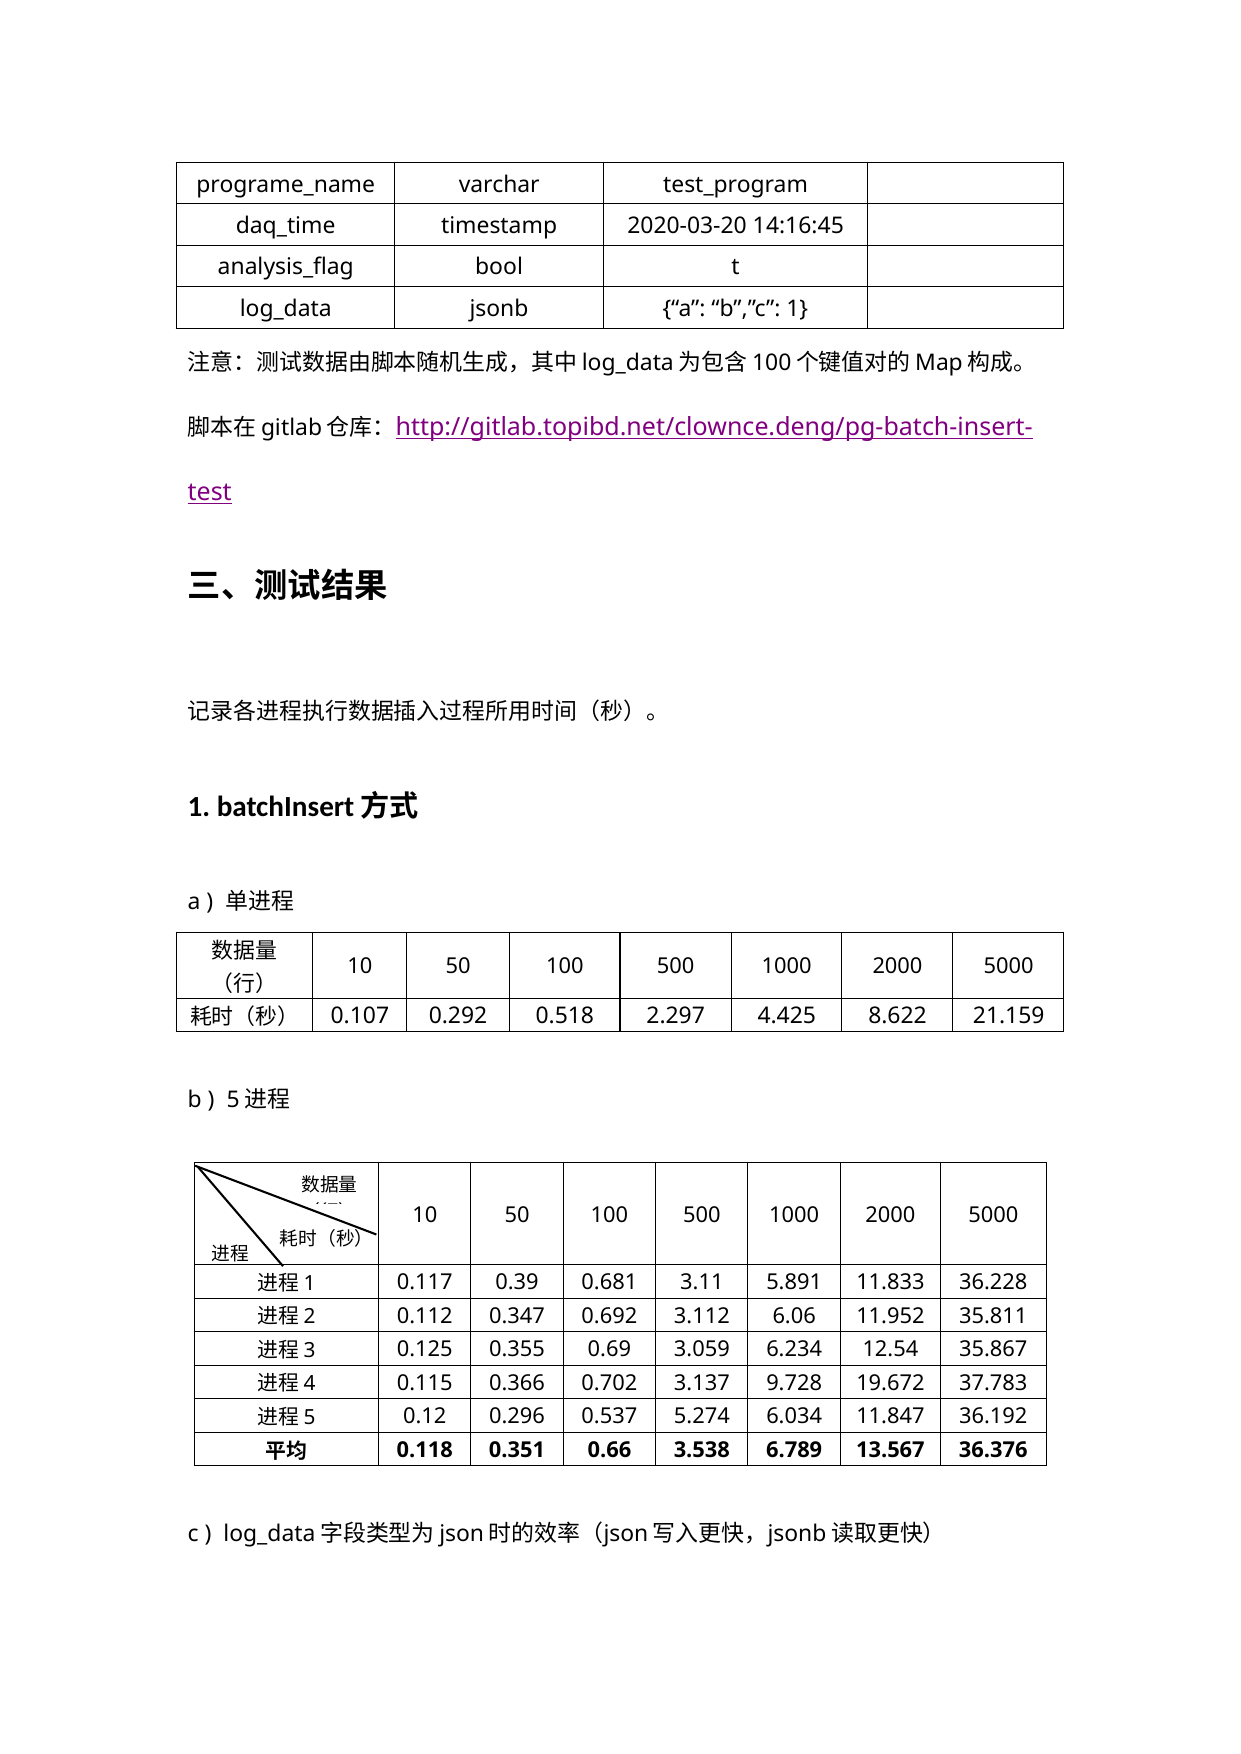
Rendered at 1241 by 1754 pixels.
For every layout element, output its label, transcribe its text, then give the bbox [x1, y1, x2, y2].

list a ) 单进程 [187, 867, 1053, 932]
table_cell 6.234 [748, 1332, 840, 1364]
table_cell 进程3 [195, 1332, 378, 1364]
table_cell 6.789 [748, 1433, 840, 1465]
table_cell 0.681 [564, 1265, 655, 1297]
table_cell 0.12 [379, 1399, 470, 1432]
table_cell 3.137 [656, 1366, 747, 1398]
table_cell 35.867 [941, 1332, 1046, 1364]
table_cell 平均 [195, 1433, 378, 1465]
list b ) 5进程 [187, 1065, 1053, 1130]
table_cell 0.355 [471, 1332, 563, 1364]
table_header 5000 [953, 933, 1063, 998]
table_cell 0.347 [471, 1299, 563, 1331]
table_cell 9.728 [748, 1366, 840, 1398]
table_cell analysis_flag [177, 246, 394, 286]
table_header 1000 [732, 933, 841, 998]
table_cell log_data [177, 287, 394, 327]
table_cell 6.06 [748, 1299, 840, 1331]
table_cell 11.847 [841, 1399, 940, 1432]
table_cell 2020-03-20 14:16:45 [604, 204, 867, 245]
table_cell 0.351 [471, 1433, 563, 1465]
table_cell 0.69 [564, 1332, 655, 1364]
table_header 数据量（行） [177, 933, 312, 998]
table_cell [868, 287, 1063, 327]
table_cell 进程5 [195, 1399, 378, 1432]
table_cell 35.811 [941, 1299, 1046, 1331]
table_cell 0.118 [379, 1433, 470, 1465]
table_cell 0.66 [564, 1433, 655, 1465]
table_header 100 [564, 1163, 655, 1264]
list c ) log_data字段类型为json时的效率（json写入更快，jsonb读取更快） [187, 1499, 1053, 1564]
table_cell 8.622 [842, 999, 952, 1031]
table_cell 进程1 [195, 1265, 378, 1297]
table_cell {“a”: “b”,”c”: 1} [604, 287, 867, 327]
table_cell 进程4 [195, 1366, 378, 1398]
table_cell 2.297 [621, 999, 731, 1031]
table_cell 0.107 [313, 999, 406, 1031]
table_header 10 [379, 1163, 470, 1264]
table_cell 0.117 [379, 1265, 470, 1297]
table_cell test_program [604, 163, 867, 203]
table_header 50 [407, 933, 509, 998]
table_cell 0.702 [564, 1366, 655, 1398]
table_cell [868, 163, 1063, 203]
table_cell 0.125 [379, 1332, 470, 1364]
table_cell bool [395, 246, 603, 286]
table_cell 0.115 [379, 1366, 470, 1398]
table_header 2000 [842, 933, 952, 998]
table_cell 36.228 [941, 1265, 1046, 1297]
table_header 50 [471, 1163, 563, 1264]
table_cell 0.296 [471, 1399, 563, 1432]
subtitle 测试结果 [187, 551, 1053, 616]
table_cell 0.292 [407, 999, 509, 1031]
table_cell 0.692 [564, 1299, 655, 1331]
table_cell 进程2 [195, 1299, 378, 1331]
table_cell varchar [395, 163, 603, 203]
table_cell 5.274 [656, 1399, 747, 1432]
table_cell 4.425 [732, 999, 841, 1031]
table_cell 36.192 [941, 1399, 1046, 1432]
table_cell 6.034 [748, 1399, 840, 1432]
table_cell 3.11 [656, 1265, 747, 1297]
text 脚本在gitlab仓库：http://gitlab.topibd.net/clownce.deng/pg-batch-insert-test [187, 393, 1053, 523]
table_cell 11.833 [841, 1265, 940, 1297]
table_cell programe_name [177, 163, 394, 203]
table_cell 3.538 [656, 1433, 747, 1465]
table_cell jsonb [395, 287, 603, 327]
table_cell 5.891 [748, 1265, 840, 1297]
table_cell 耗时（秒） [177, 999, 312, 1031]
table_cell 3.059 [656, 1332, 747, 1364]
table_cell t [604, 246, 867, 286]
table_cell 0.518 [510, 999, 619, 1031]
table_cell 0.39 [471, 1265, 563, 1297]
table_cell 12.54 [841, 1332, 940, 1364]
table_header [195, 1163, 378, 1264]
table_cell daq_time [177, 204, 394, 245]
subtitle 1. batchInsert方式 [187, 771, 1053, 836]
list 记录各进程执行数据插入过程所用时间（秒）。 [187, 677, 1053, 742]
table_cell 37.783 [941, 1366, 1046, 1398]
table_cell 0.366 [471, 1366, 563, 1398]
table_cell 11.952 [841, 1299, 940, 1331]
table_header 5000 [941, 1163, 1046, 1264]
table_cell 21.159 [953, 999, 1063, 1031]
table_header 2000 [841, 1163, 940, 1264]
table_header 100 [510, 933, 619, 998]
table_cell 0.112 [379, 1299, 470, 1331]
table_cell [868, 246, 1063, 286]
table_header 500 [621, 933, 731, 998]
table_cell 36.376 [941, 1433, 1046, 1465]
table_cell 13.567 [841, 1433, 940, 1465]
table_header 500 [656, 1163, 747, 1264]
table_cell timestamp [395, 204, 603, 245]
text 注意：测试数据由脚本随机生成，其中log_data为包含100个键值对的Map构成。 [187, 329, 1053, 393]
table_cell [868, 204, 1063, 245]
table_header 1000 [748, 1163, 840, 1264]
table_cell 0.537 [564, 1399, 655, 1432]
table_cell 19.672 [841, 1366, 940, 1398]
table_header 10 [313, 933, 406, 998]
table_cell 3.112 [656, 1299, 747, 1331]
